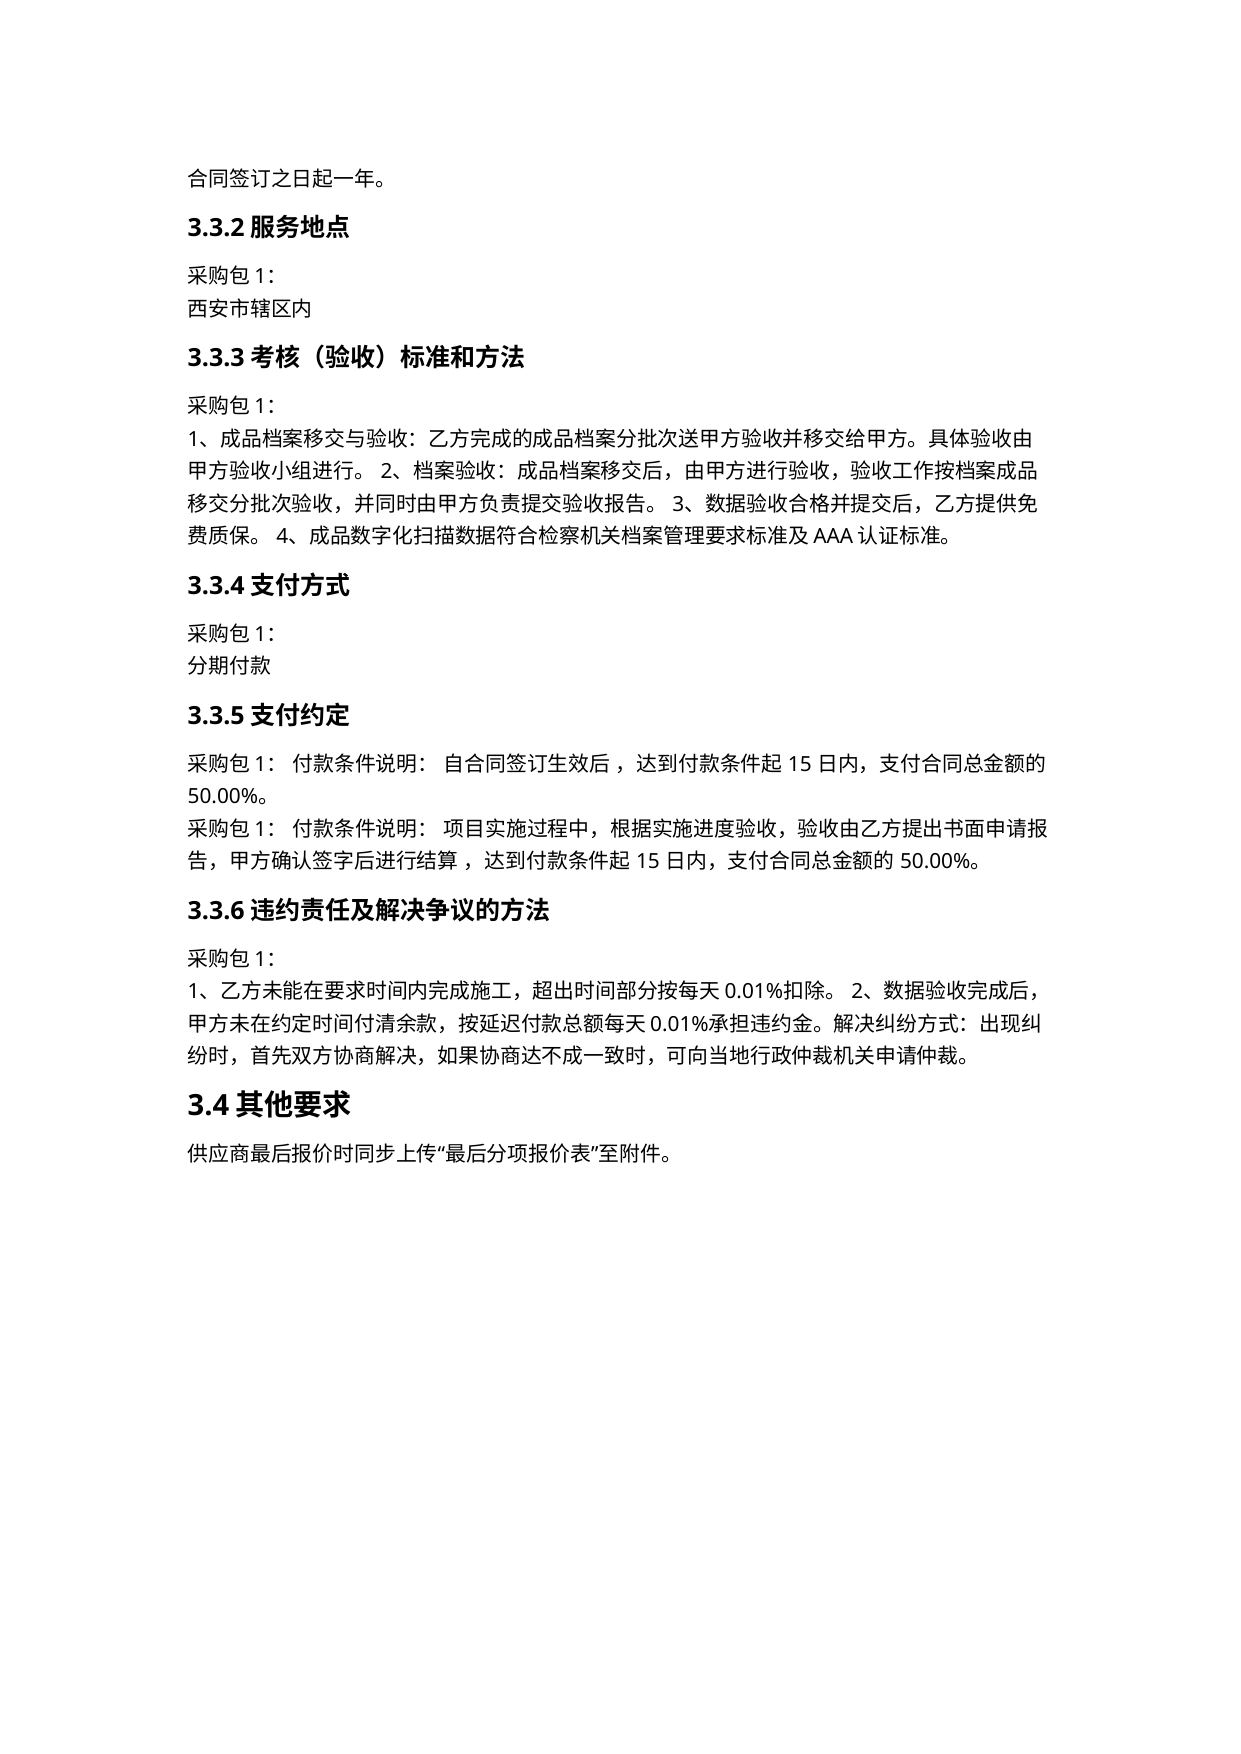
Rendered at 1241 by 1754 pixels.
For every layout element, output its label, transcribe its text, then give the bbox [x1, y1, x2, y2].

text 供应商最后报价时同步上传“最后分项报价表”至附件。 [187, 1137, 1053, 1169]
text 分期付款 [187, 649, 1053, 682]
text 采购包1： [187, 389, 1053, 422]
text 西安市辖区内 [187, 292, 1053, 324]
text 采购包1： 付款条件说明： 自合同签订生效后 ，达到付款条件起 15 日内，支付合同总金额的 50.00%。 [187, 747, 1053, 812]
text 3.3.5支付约定 [187, 682, 1053, 747]
text 3.3.4支付方式 [187, 552, 1053, 617]
text 采购包1： [187, 617, 1053, 649]
text 3.3.2服务地点 [187, 194, 1053, 259]
text 3.3.6违约责任及解决争议的方法 [187, 877, 1053, 942]
text 1、成品档案移交与验收：乙方完成的成品档案分批次送甲方验收并移交给甲方。具体验收由甲方验收小组进行。 2、档案验收：成品档案移交后，由甲方进行验收，验收工作按档案成品移交分批次验收，并同时由甲方负责提交验收报告。 3、数据验收合格并提交后，乙方提供免费质保。 4、成品数字化扫描数据符合检察机关档案管理要求标准及AAA认证标准。 [187, 422, 1053, 552]
text 3.3.3考核（验收）标准和方法 [187, 324, 1053, 389]
text 合同签订之日起一年。 [187, 162, 1053, 194]
text 1、乙方未能在要求时间内完成施工，超出时间部分按每天0.01%扣除。 2、数据验收完成后，甲方未在约定时间付清余款，按延迟付款总额每天0.01%承担违约金。解决纠纷方式：出现纠纷时，首先双方协商解决，如果协商达不成一致时，可向当地行政仲裁机关申请仲裁。 [187, 974, 1053, 1072]
text 采购包1： [187, 942, 1053, 974]
text 采购包1： [187, 259, 1053, 292]
text 采购包1： 付款条件说明： 项目实施过程中，根据实施进度验收，验收由乙方提出书面申请报告，甲方确认签字后进行结算 ，达到付款条件起 15 日内，支付合同总金额的 50.00%。 [187, 812, 1053, 877]
text 3.4其他要求 [187, 1072, 1053, 1137]
